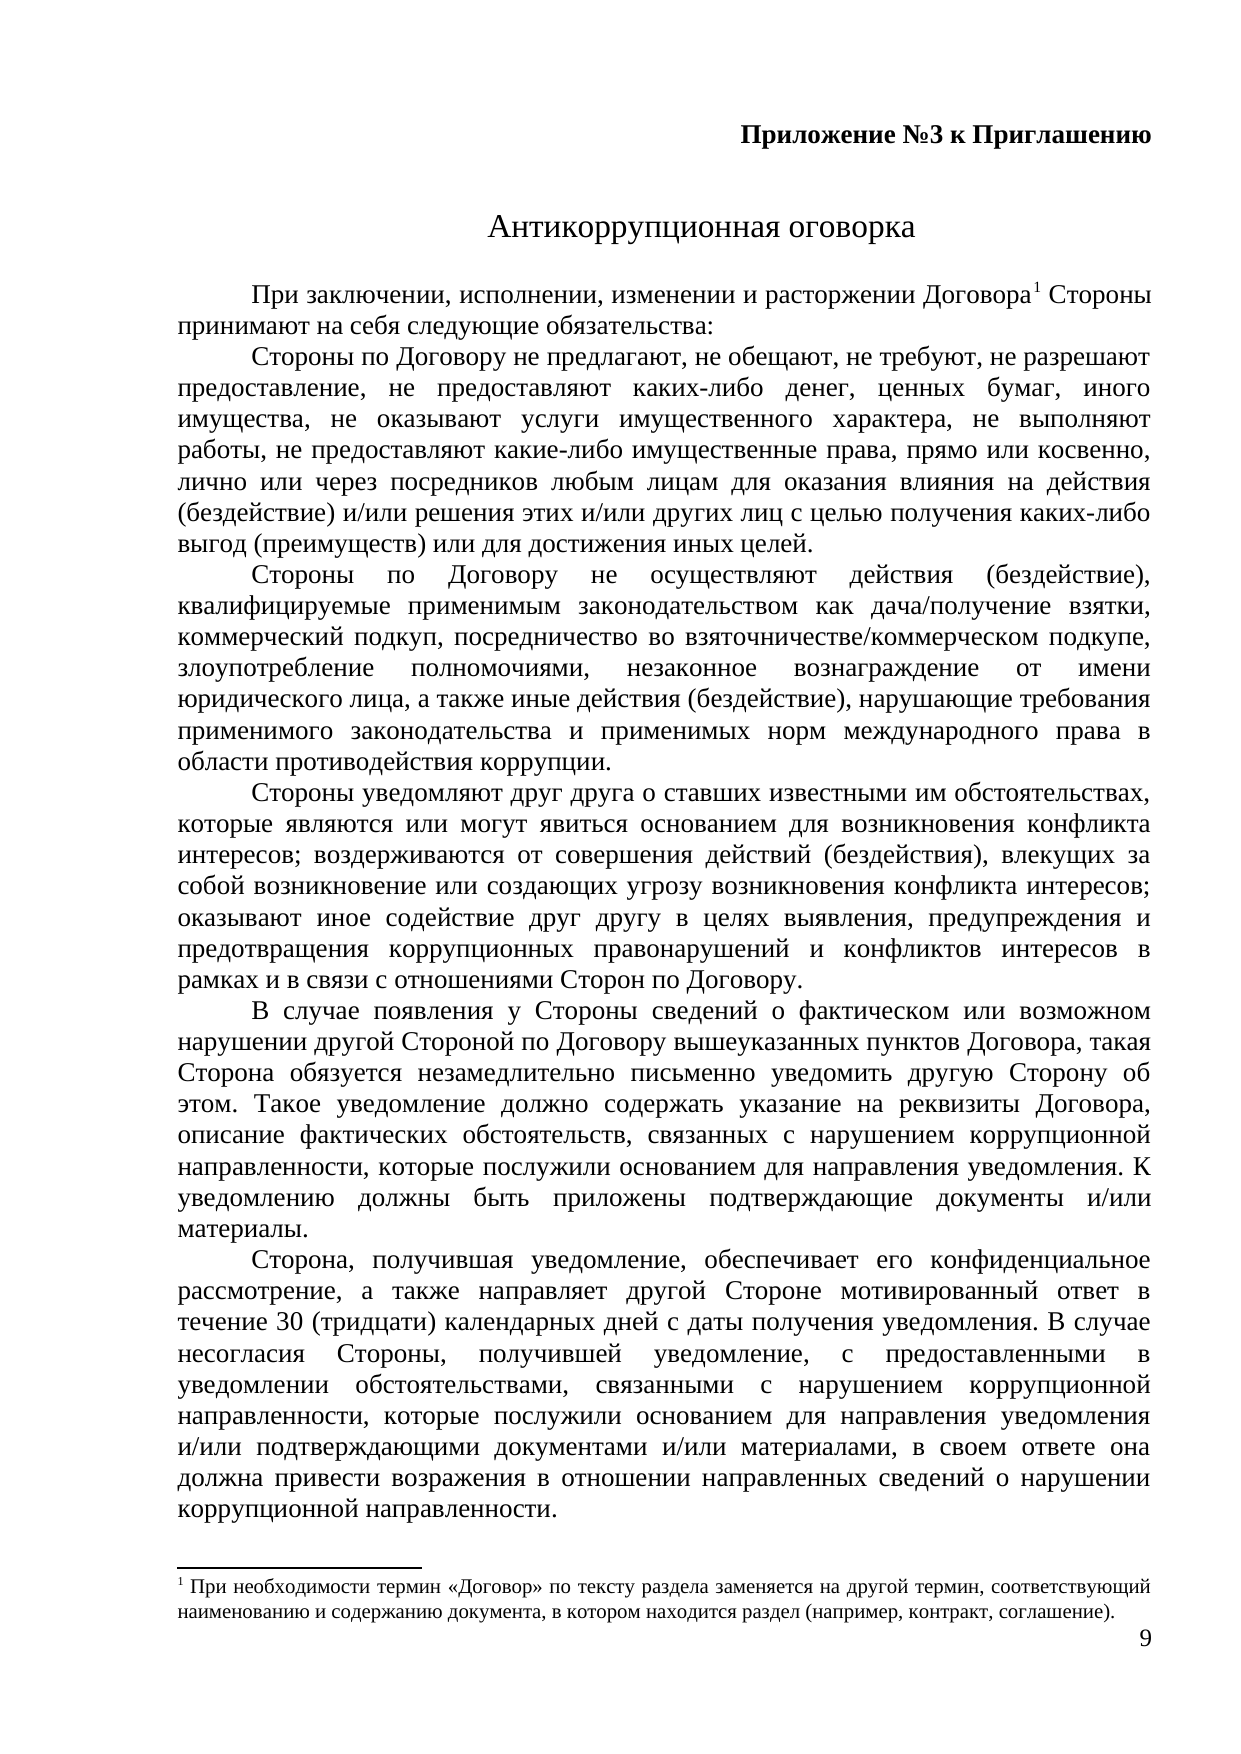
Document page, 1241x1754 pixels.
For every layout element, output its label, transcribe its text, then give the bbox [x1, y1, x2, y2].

text Приложение №3 к Приглашению [177, 118, 1152, 149]
text Антикоррупционная оговорка [177, 206, 1152, 244]
text Стороны уведомляют друг друга о ставших известными им обстоятельствах, которые являются или могут явиться основанием для возникновения конфликта интересов; воздерживаются от совершения действий (бездействия), влекущих за собой возникновение или создающих угрозу возникновения конфликта интересов; оказывают иное содействие друг другу в целях выявления, предупреждения и предотвращения коррупционных правонарушений и конфликтов интересов в рамках и в связи с отношениями Сторон по Договору. [177, 776, 1152, 994]
text При заключении, исполнении, изменении и расторжении Договора Стороны принимают на себя следующие обязательства: [177, 278, 1152, 340]
text В случае появления у Стороны сведений о фактическом или возможном нарушении другой Стороной по Договору вышеуказанных пунктов Договора, такая Сторона обязуется незамедлительно письменно уведомить другую Сторону об этом. Такое уведомление должно содержать указание на реквизиты Договора, описание фактических обстоятельств, связанных с нарушением коррупционной направленности, которые послужили основанием для направления уведомления. К уведомлению должны быть приложены подтверждающие документы и/или материалы. [177, 994, 1152, 1243]
text Сторона, получившая уведомление, обеспечивает его конфиденциальное рассмотрение, а также направляет другой Стороне мотивированный ответ в течение 30 (тридцати) календарных дней с даты получения уведомления. В случае несогласия Стороны, получившей уведомление, c предоставленными в уведомлении обстоятельствами, связанными с нарушением коррупционной направленности, которые послужили основанием для направления уведомления и/или подтверждающими документами и/или материалами, в своем ответе она должна привести возражения в отношении направленных сведений о нарушении коррупционной направленности. [177, 1243, 1152, 1523]
text Стороны по Договору не предлагают, не обещают, не требуют, не разрешают предоставление, не предоставляют каких-либо денег, ценных бумаг, иного имущества, не оказывают услуги имущественного характера, не выполняют работы, не предоставляют какие-либо имущественные права, прямо или косвенно, лично или через посредников любым лицам для оказания влияния на действия (бездействие) и/или решения этих и/или других лиц с целью получения каких-либо выгод (преимуществ) или для достижения иных целей. [177, 340, 1152, 558]
text Стороны по Договору не осуществляют действия (бездействие), квалифицируемые применимым законодательством как дача/получение взятки, коммерческий подкуп, посредничество во взяточничестве/коммерческом подкупе, злоупотребление полномочиями, незаконное вознаграждение от имени юридического лица, а также иные действия (бездействие), нарушающие требования применимого законодательства и применимых норм международного права в области противодействия коррупции. [177, 558, 1152, 776]
